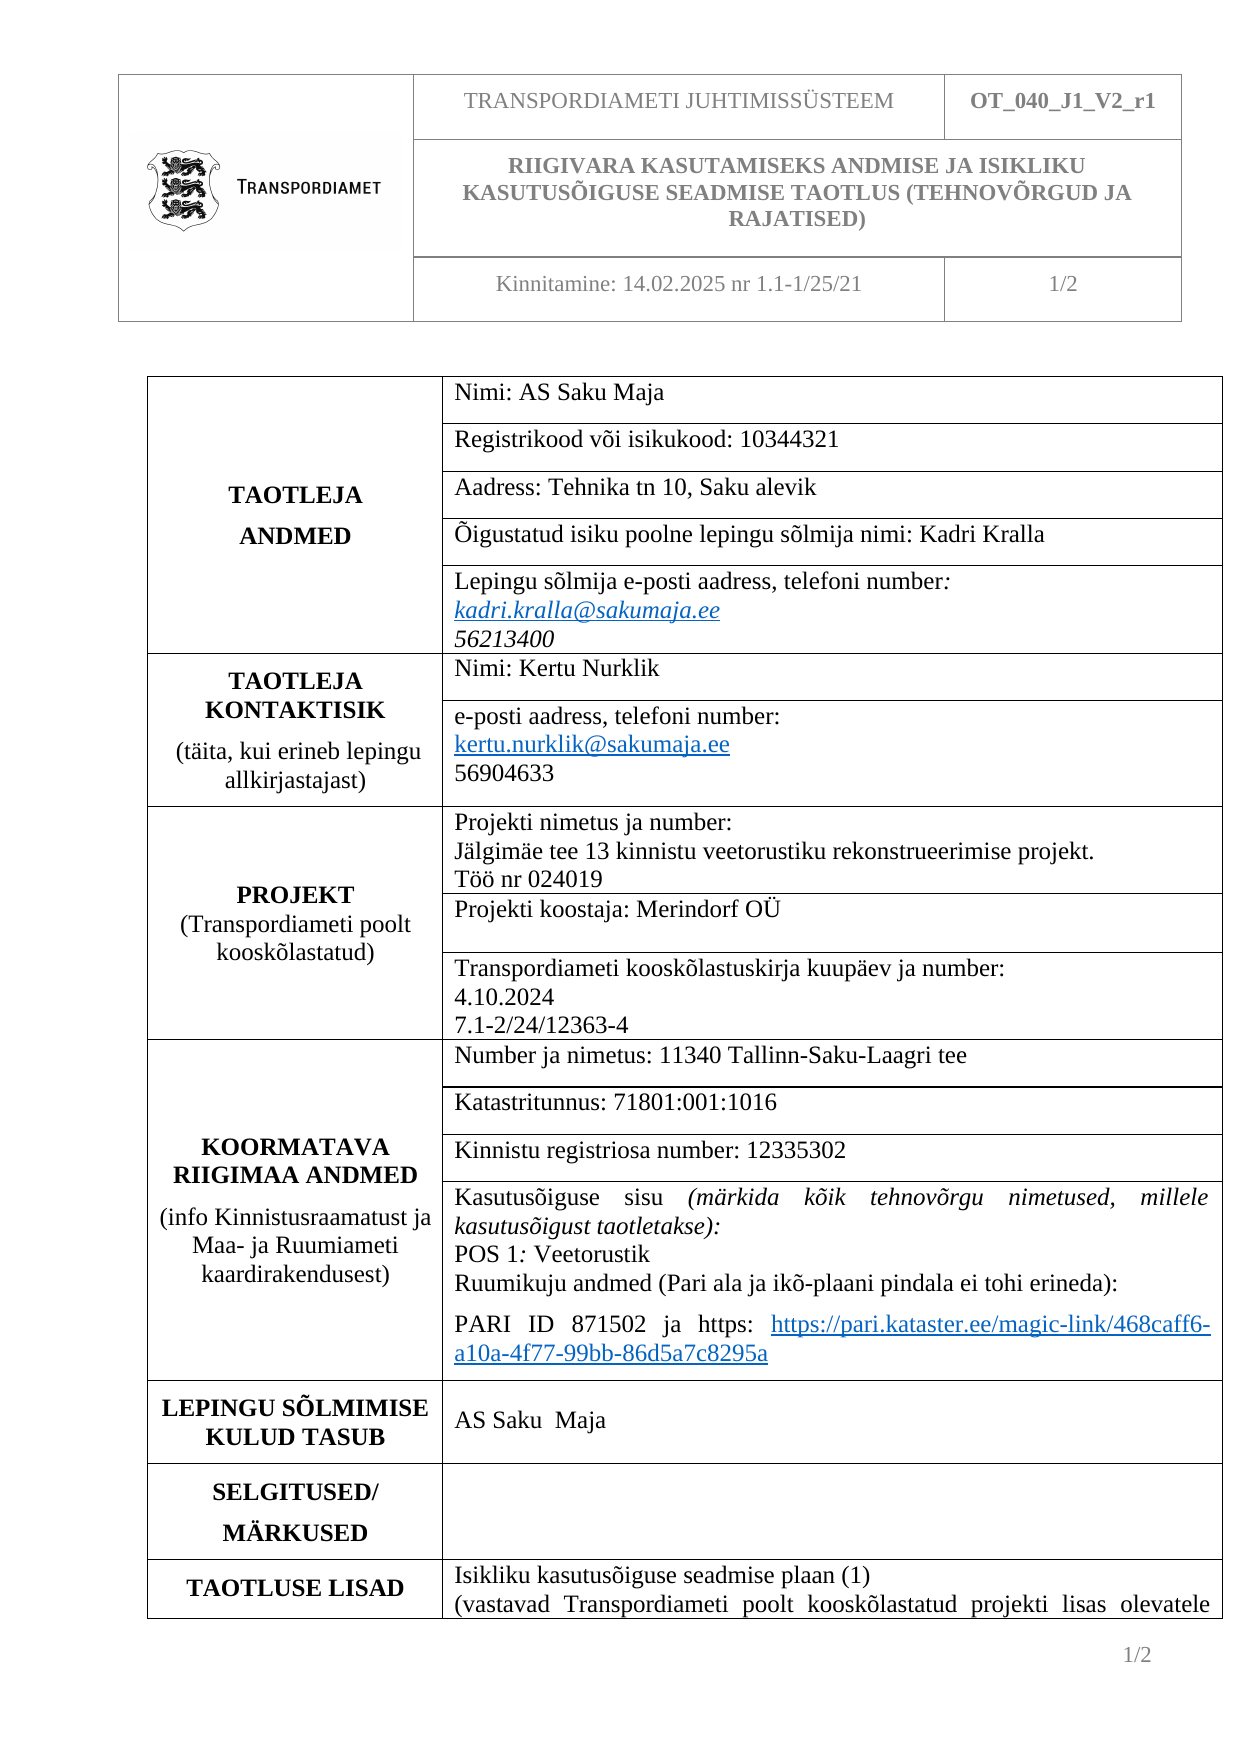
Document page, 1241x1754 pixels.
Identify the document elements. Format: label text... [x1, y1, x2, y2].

table_cell Number ja nimetus: 11340 Tallinn-Saku-Laagri tee [443, 1040, 1222, 1086]
table_cell Katastritunnus: 71801:001:1016 [443, 1088, 1222, 1134]
table_cell AS Saku Maja [443, 1381, 1222, 1463]
table_cell Õigustatud isiku poolne lepingu sõlmija nimi: Kadri Kralla [443, 519, 1222, 565]
table_cell PROJEKT (Transpordiameti poolt kooskõlastatud) [148, 807, 442, 1039]
table_cell Projekti koostaja: Merindorf OÜ [443, 894, 1222, 952]
table_cell Kasutusõiguse sisu (märkida kõik tehnovõrgu nimetused, millele kasutusõigust taotletakse): POS 1: Veetorustik Ruumikuju andmed (Pari ala ja ikõ-plaani pindala ei tohi erineda): PARI ID 871502 ja https: https://pari.kataster.ee/magic-link/468caff6-a10a-4f77-99bb-86d5a7c8295a [443, 1182, 1222, 1379]
table_cell SELGITUSED/ MÄRKUSED [148, 1464, 442, 1559]
picture [129, 132, 402, 251]
table_cell TAOTLEJA KONTAKTISIK (täita, kui erineb lepingu allkirjastajast) [148, 654, 442, 806]
table_cell KOORMATAVA RIIGIMAA ANDMED (info Kinnistusraamatust ja Maa- ja Ruumiameti kaardirakendusest) [148, 1040, 442, 1379]
table_cell Kinnistu registriosa number: 12335302 [443, 1135, 1222, 1181]
table_cell Lepingu sõlmija e-posti aadress, telefoni number: kadri.kralla@sakumaja.ee 56213400 [443, 566, 1222, 652]
table_cell Nimi: Kertu Nurklik [443, 654, 1222, 700]
table_cell LEPINGU SÕLMIMISE KULUD TASUB [148, 1381, 442, 1463]
table_header Nimi: AS Saku Maja [443, 377, 1222, 423]
table_header TAOTLEJA ANDMED [148, 377, 442, 652]
table_cell [443, 1464, 1222, 1559]
table_cell Projekti nimetus ja number: Jälgimäe tee 13 kinnistu veetorustiku rekonstrueerimise projekt. Töö nr 024019 [443, 807, 1222, 893]
table_cell TAOTLUSE LISAD [148, 1560, 442, 1618]
table_cell Aadress: Tehnika tn 10, Saku alevik [443, 472, 1222, 518]
table_cell Isikliku kasutusõiguse seadmise plaan (1) (vastavad Transpordiameti poolt kooskõlastatud projekti lisas olevatele plaanidele) [443, 1560, 1222, 1618]
table_cell Transpordiameti kooskõlastuskirja kuupäev ja number: 4.10.2024 7.1-2/24/12363-4 [443, 953, 1222, 1039]
table_cell e-posti aadress, telefoni number: kertu.nurklik@sakumaja.ee 56904633 [443, 701, 1222, 806]
table_cell Registrikood või isikukood: 10344321 [443, 424, 1222, 471]
